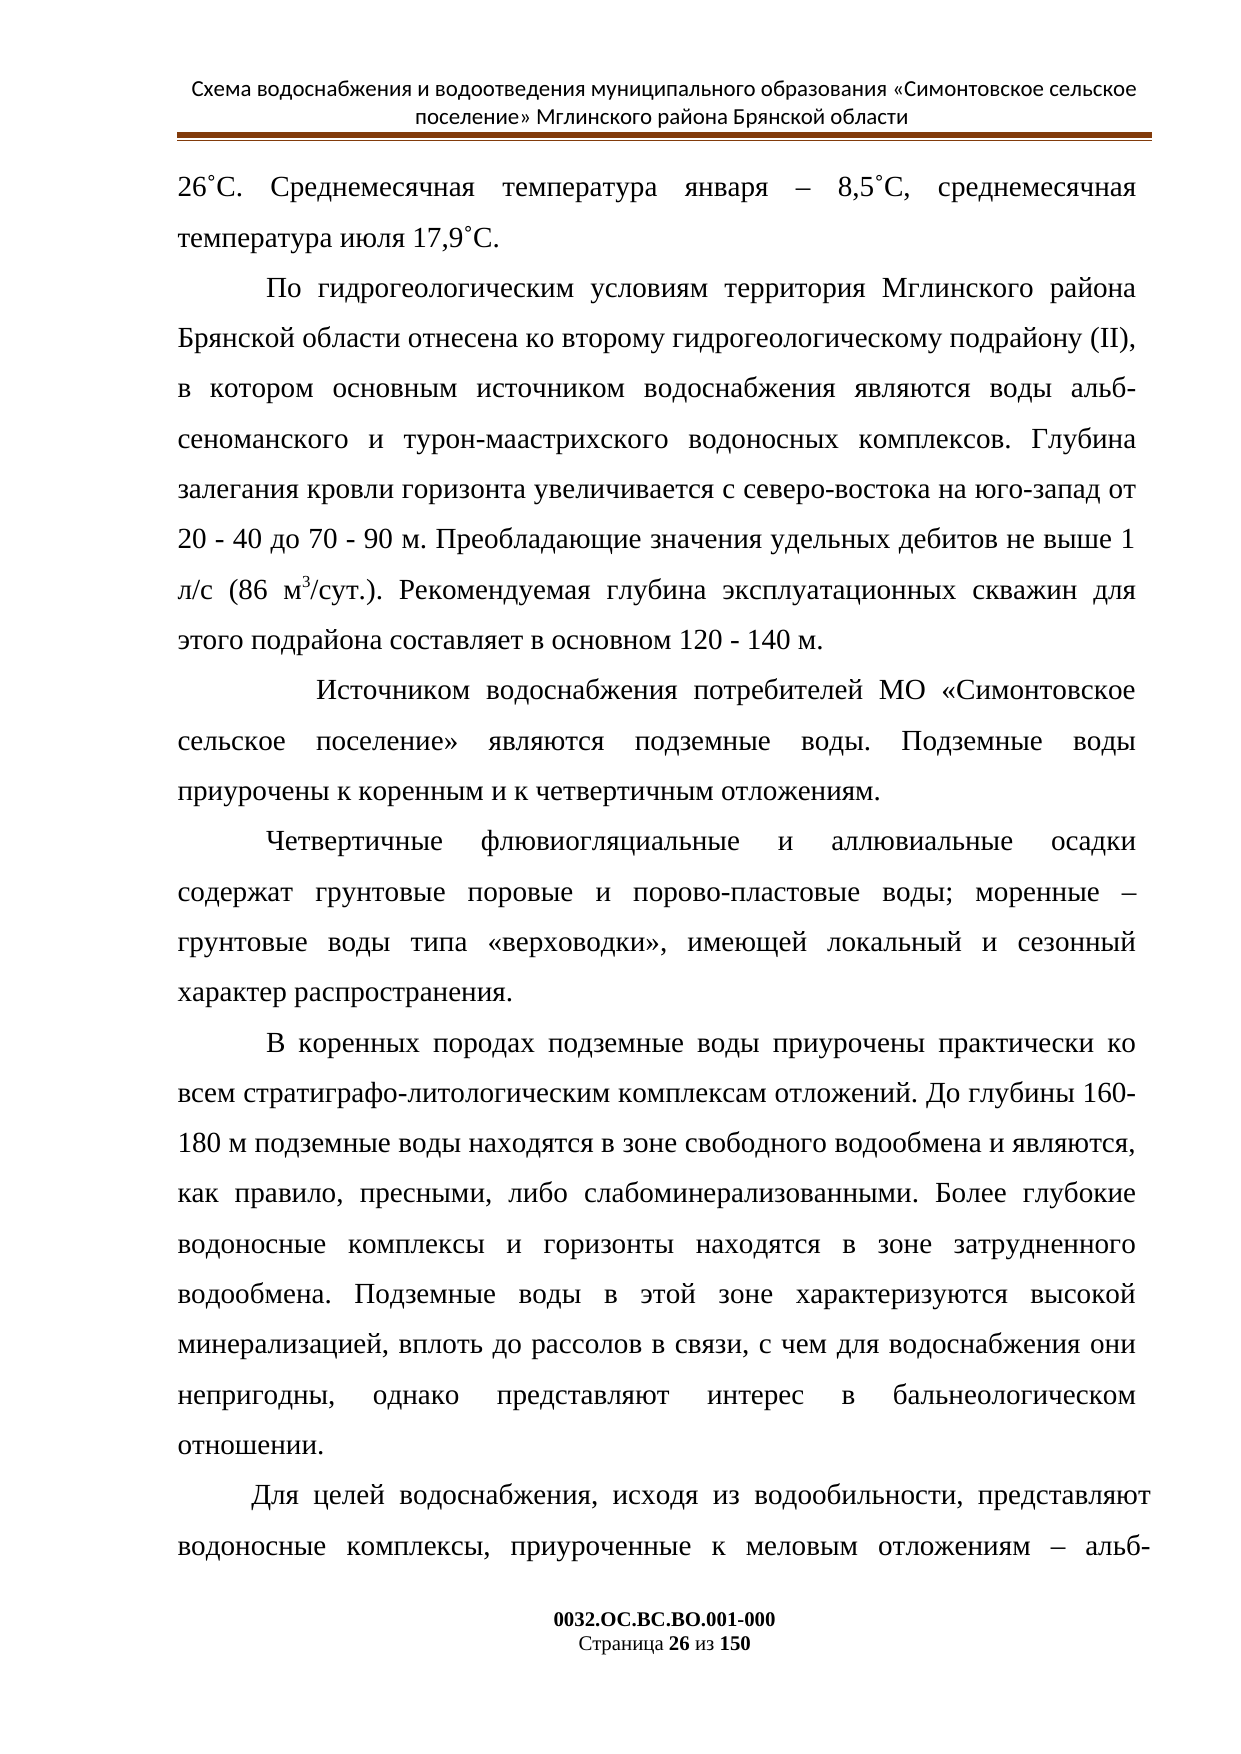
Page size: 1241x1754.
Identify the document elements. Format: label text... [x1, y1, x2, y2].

text В коренных породах подземные воды приурочены практически ко всем стратиграфо-литологическим комплексам отложений. До глубины 160-180 м подземные воды находятся в зоне свободного водообмена и являются, как правило, пресными, либо слабоминерализованными. Более глубокие водоносные комплексы и горизонты находятся в зоне затрудненного водообмена. Подземные воды в этой зоне характеризуются высокой минерализацией, вплоть до рассолов в связи, с чем для водоснабжения они непригодны, однако представляют интерес в бальнеологическом отношении. [177, 1025, 1137, 1461]
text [177, 1477, 1152, 1561]
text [177, 169, 1137, 253]
text Источником водоснабжения потребителей МО «Симонтовское сельское поселение» являются подземные воды. Подземные воды приурочены к коренным и к четвертичным отложениям. [177, 672, 1137, 807]
text По гидрогеологическим условиям территория Мглинского района Брянской области отнесена ко второму гидрогеологическому подрайону (II), в котором основным источником водоснабжения являются воды альб-сеноманского и турон-маастрихского водоносных комплексов. Глубина залегания кровли горизонта увеличивается с северо-востока на юго-запад от 20 - 40 до 70 - 90 м. Преобладающие значения удельных дебитов не выше 1 л/с (86 м3/сут.). Рекомендуемая глубина эксплуатационных скважин для этого подрайона составляет в основном 120 - 140 м. [177, 270, 1137, 656]
text Четвертичные флювиогляциальные и аллювиальные осадки содержат грунтовые поровые и порово-пластовые воды; моренные – грунтовые воды типа «верховодки», имеющей локальный и сезонный характер распространения. [177, 823, 1137, 1008]
